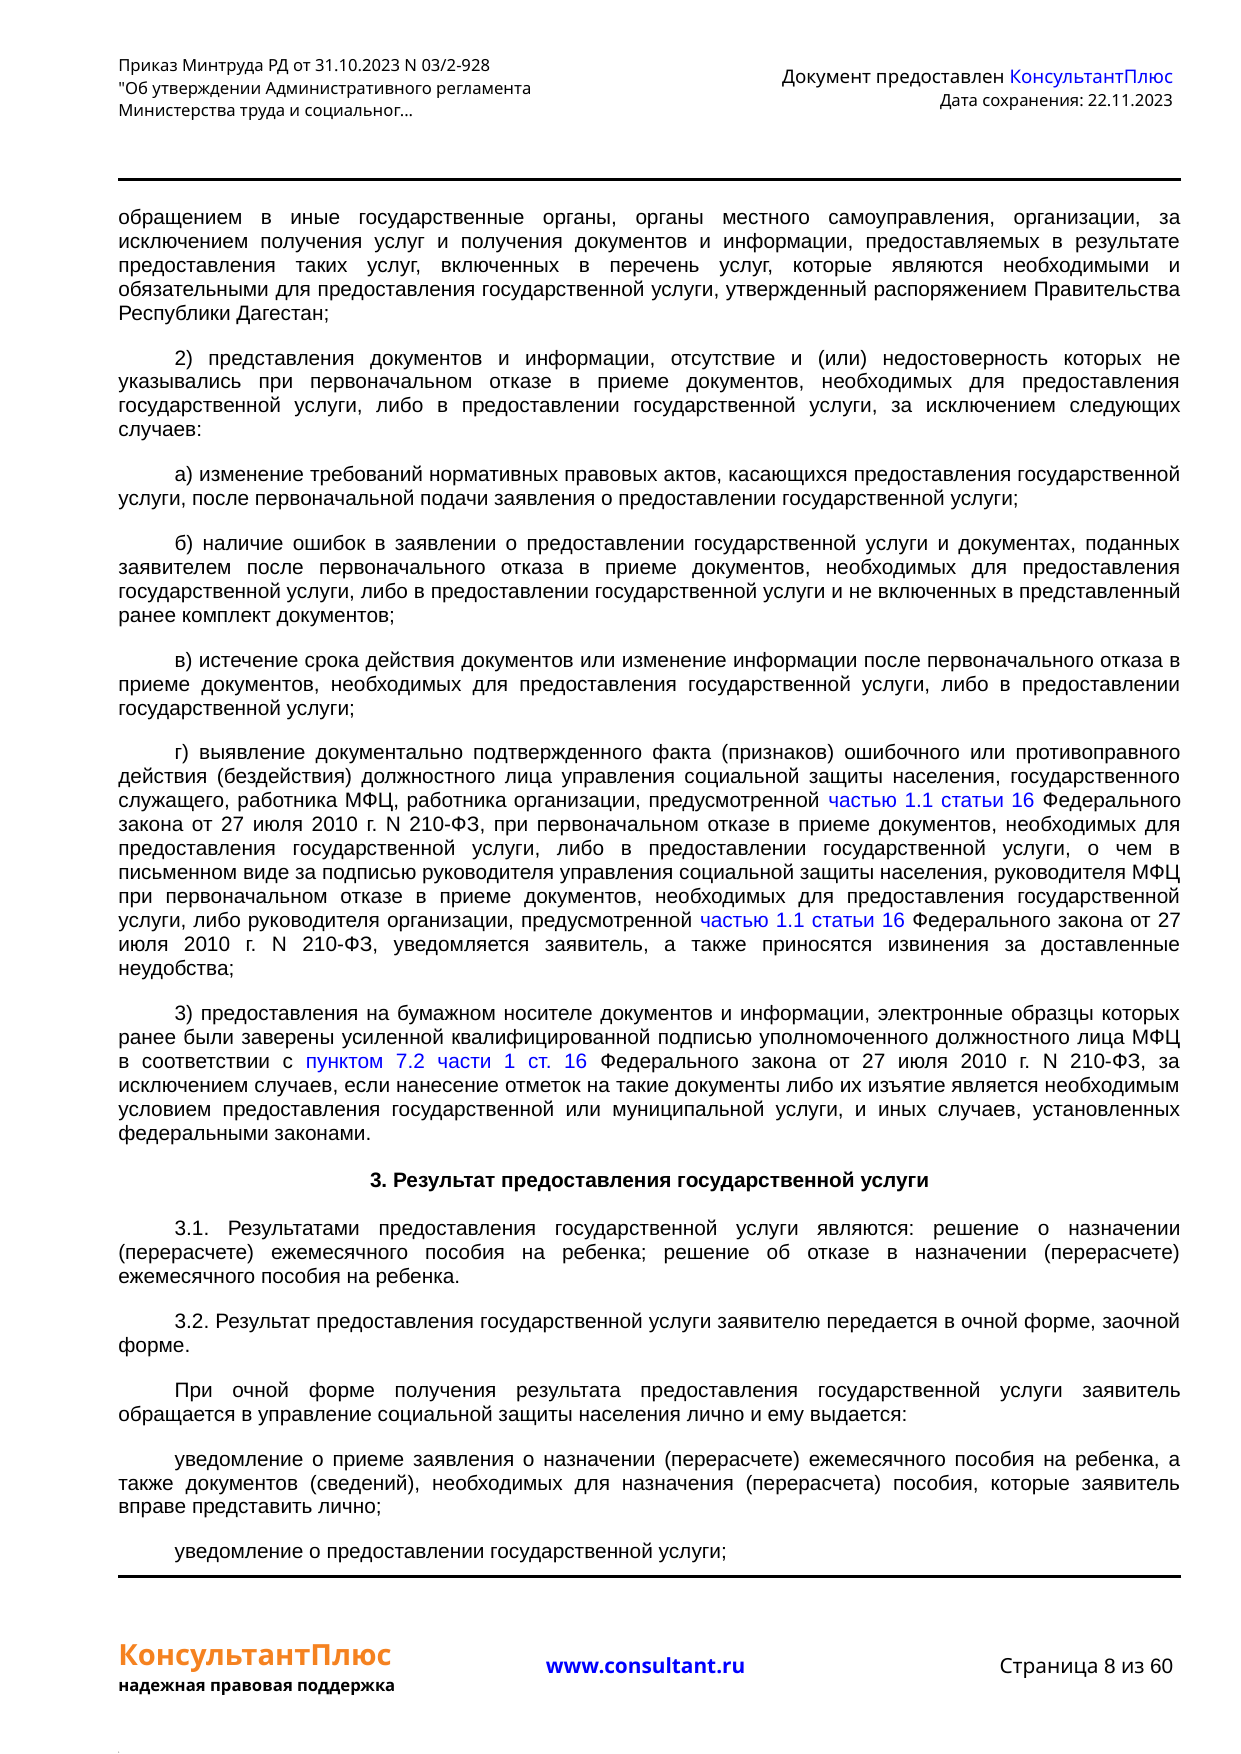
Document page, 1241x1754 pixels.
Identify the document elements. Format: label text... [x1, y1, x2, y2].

text а) изменение требований нормативных правовых актов, касающихся предоставления государственной услуги, после первоначальной подачи заявления о предоставлении государственной услуги; [118, 462, 1181, 510]
text уведомление о приеме заявления о назначении (перерасчете) ежемесячного пособия на ребенка, а также документов (сведений), необходимых для назначения (перерасчета) пособия, которые заявитель вправе представить лично; [118, 1446, 1181, 1518]
text При очной форме получения результата предоставления государственной услуги заявитель обращается в управление социальной защиты населения лично и ему выдается: [118, 1378, 1181, 1426]
text 3.2. Результат предоставления государственной услуги заявителю передается в очной форме, заочной форме. [118, 1309, 1181, 1357]
text в) истечение срока действия документов или изменение информации после первоначального отказа в приеме документов, необходимых для предоставления государственной услуги, либо в предоставлении государственной услуги; [118, 647, 1181, 719]
text 3.1. Результатами предоставления государственной услуги являются: решение о назначении (перерасчете) ежемесячного пособия на ребенка; решение об отказе в назначении (перерасчете) ежемесячного пособия на ребенка. [118, 1216, 1181, 1288]
text б) наличие ошибок в заявлении о предоставлении государственной услуги и документах, поданных заявителем после первоначального отказа в приеме документов, необходимых для предоставления государственной услуги, либо в предоставлении государственной услуги и не включенных в представленный ранее комплект документов; [118, 531, 1181, 627]
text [118, 205, 1181, 324]
text уведомление о предоставлении государственной услуги; [118, 1539, 1181, 1563]
title 3. Результат предоставления государственной услуги [118, 1168, 1181, 1192]
text г) выявление документально подтвержденного факта (признаков) ошибочного или противоправного действия (бездействия) должностного лица управления социальной защиты населения, государственного служащего, работника МФЦ, работника организации, предусмотренной частью 1.1 статьи 16 Федерального закона от 27 июля 2010 г. N 210-ФЗ, при первоначальном отказе в приеме документов, необходимых для предоставления государственной услуги, либо в предоставлении государственной услуги, о чем в письменном виде за подписью руководителя управления социальной защиты населения, руководителя МФЦ при первоначальном отказе в приеме документов, необходимых для предоставления государственной услуги, либо руководителя организации, предусмотренной частью 1.1 статьи 16 Федерального закона от 27 июля 2010 г. N 210-ФЗ, уведомляется заявитель, а также приносятся извинения за доставленные неудобства; [118, 740, 1181, 980]
text 3) предоставления на бумажном носителе документов и информации, электронные образцы которых ранее были заверены усиленной квалифицированной подписью уполномоченного должностного лица МФЦ в соответствии с пунктом 7.2 части 1 ст. 16 Федерального закона от 27 июля 2010 г. N 210-ФЗ, за исключением случаев, если нанесение отметок на такие документы либо их изъятие является необходимым условием предоставления государственной или муниципальной услуги, и иных случаев, установленных федеральными законами. [118, 1001, 1181, 1144]
text 2) представления документов и информации, отсутствие и (или) недостоверность которых не указывались при первоначальном отказе в приеме документов, необходимых для предоставления государственной услуги, либо в предоставлении государственной услуги, за исключением следующих случаев: [118, 345, 1181, 441]
